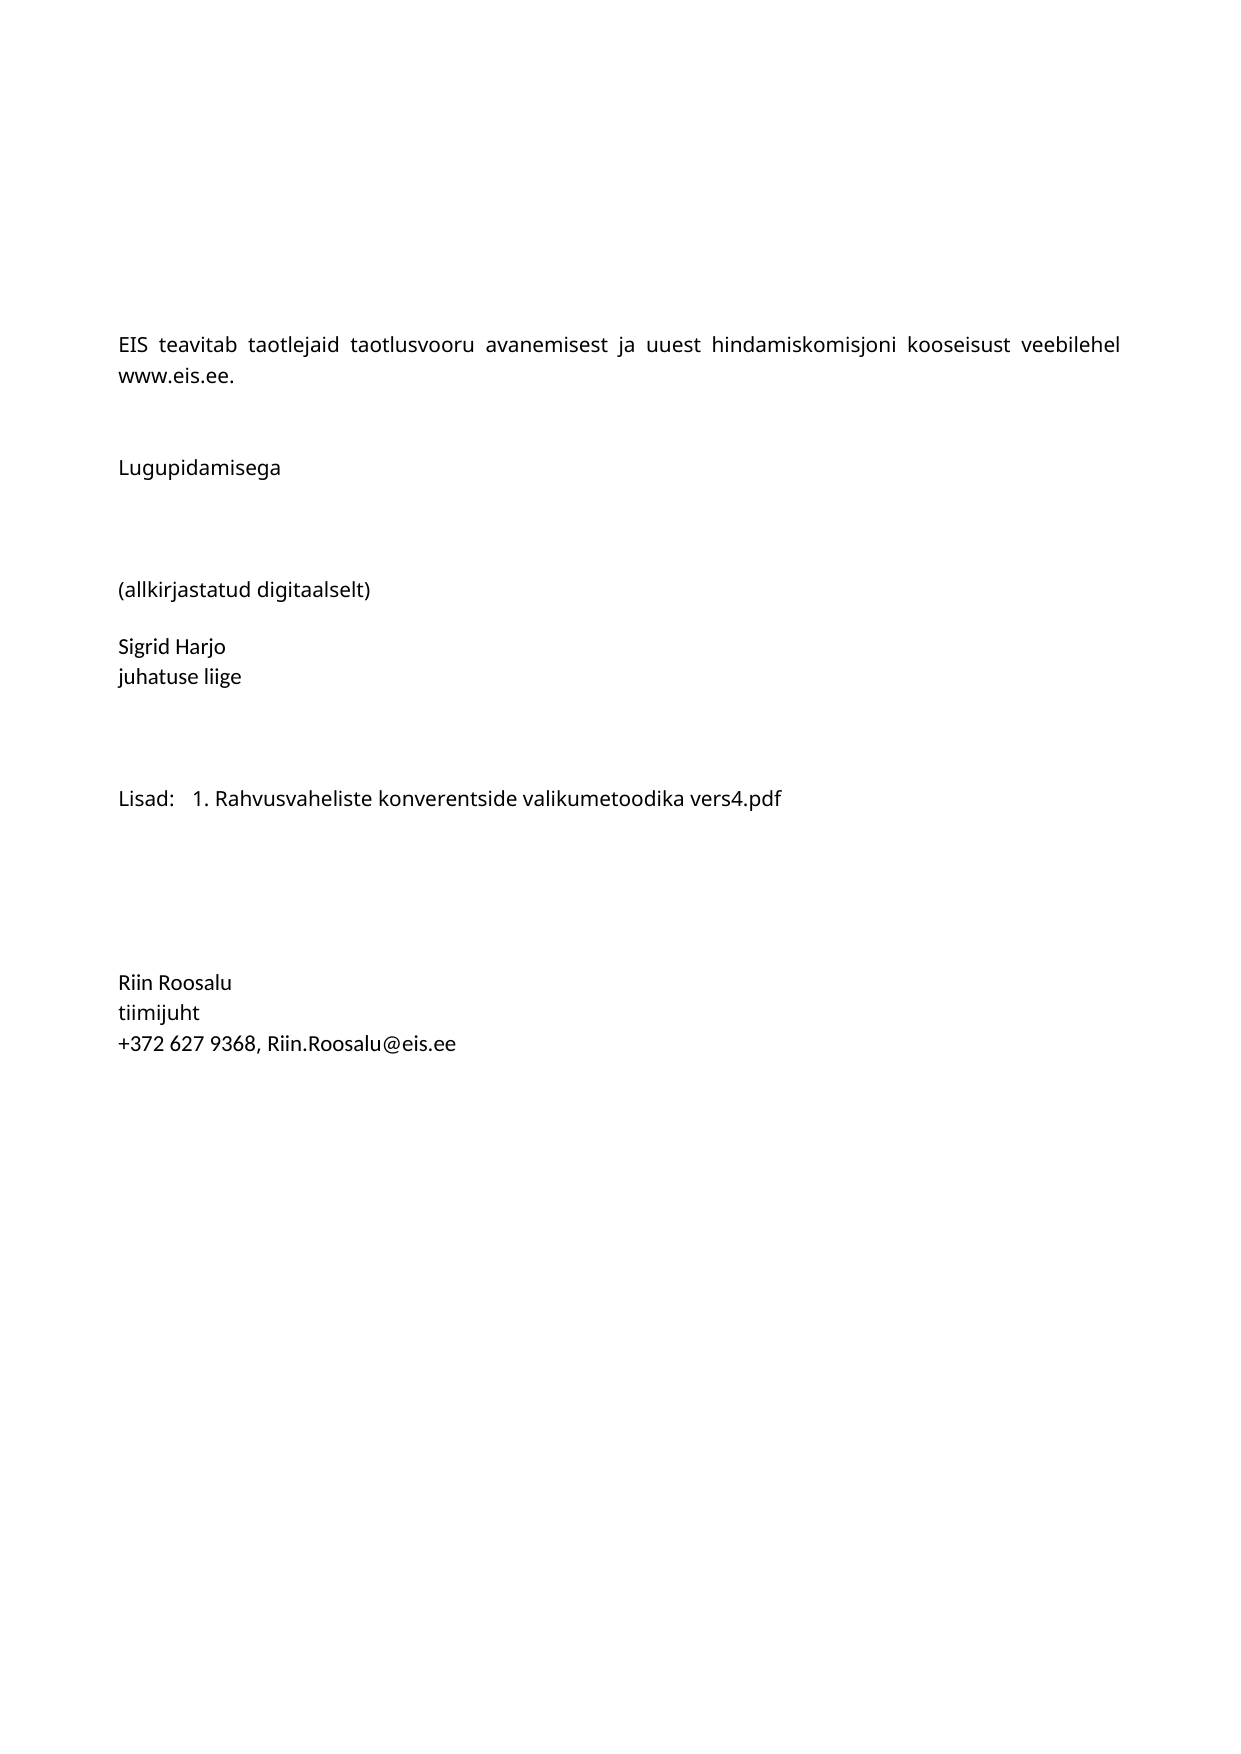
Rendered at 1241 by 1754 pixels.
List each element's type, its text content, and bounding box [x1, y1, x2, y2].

text EIS teavitab taotlejaid taotlusvooru avanemisest ja uuest hindamiskomisjoni kooseisust veebilehel www.eis.ee. [118, 330, 1122, 389]
text , [118, 1029, 1122, 1057]
text (allkirjastatud digitaalselt) [118, 575, 1122, 604]
text Lisad: 1. Rahvusvaheliste konverentside valikumetoodika vers4.pdf [118, 784, 1122, 813]
text Lugupidamisega [118, 453, 1122, 481]
text tiimijuht [118, 998, 1122, 1027]
